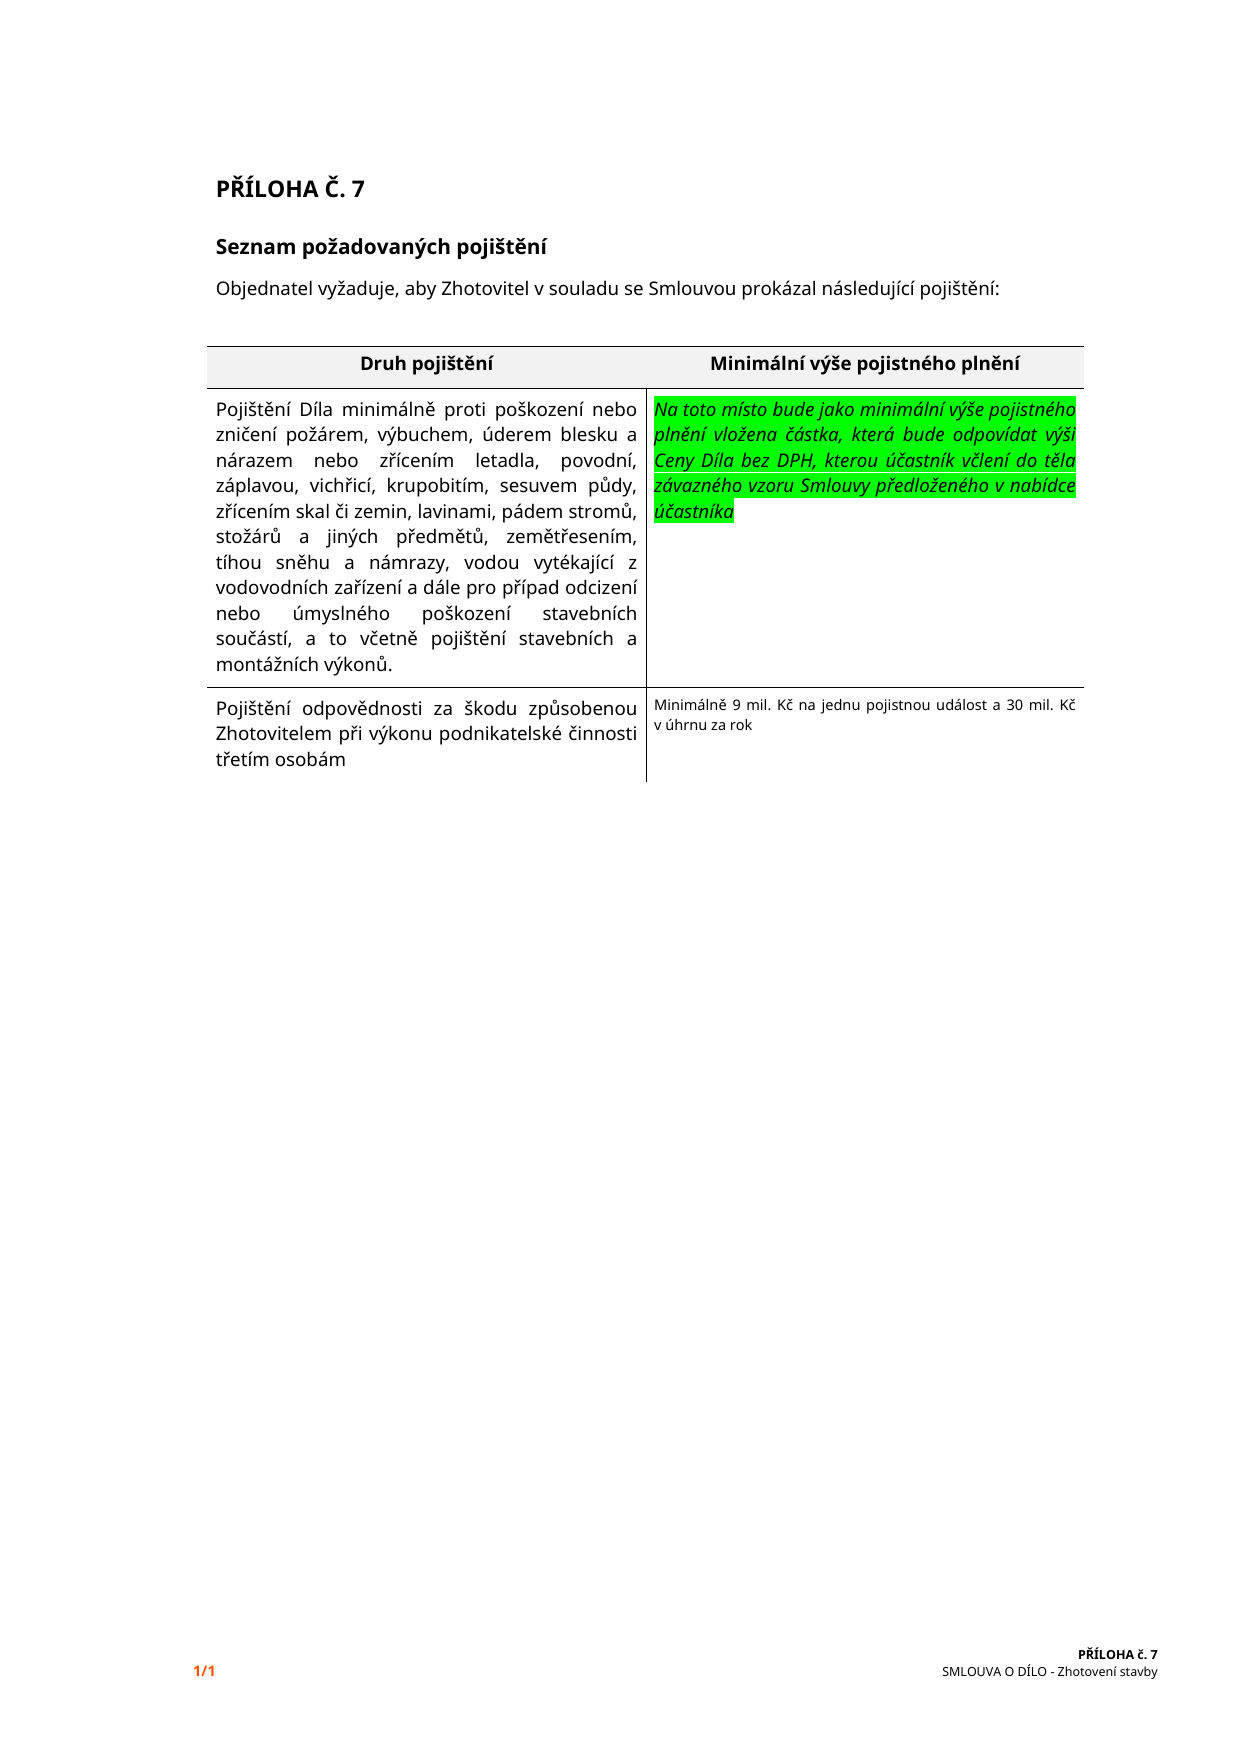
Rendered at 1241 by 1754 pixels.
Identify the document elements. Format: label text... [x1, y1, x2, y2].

table_header Druh pojištění [207, 347, 646, 388]
text Seznam požadovaných pojištění [216, 232, 1093, 260]
table_cell Pojištění Díla minimálně proti poškození nebo zničení požárem, výbuchem, úderem blesku a nárazem nebo zřícením letadla, povodní, záplavou, vichřicí, krupobitím, sesuvem půdy, zřícením skal či zemin, lavinami, pádem stromů, stožárů a jiných předmětů, zemětřesením, tíhou sněhu a námrazy, vodou vytékající z vodovodních zařízení a dále pro případ odcizení nebo úmyslného poškození stavebních součástí, a to včetně pojištění stavebních a montážních výkonů. [207, 389, 646, 687]
text Objednatel vyžaduje, aby Zhotovitel v souladu se Smlouvou prokázal následující pojištění: [216, 276, 1093, 301]
table_cell Minimálně 9 mil. Kč na jednu pojistnou událost a 30 mil. Kč v úhrnu za rok [647, 688, 1084, 782]
text Příloha č. 7 [216, 172, 1093, 204]
table_cell Na toto místo bude jako minimální výše pojistného plnění vložena částka, která bude odpovídat výši Ceny Díla bez DPH, kterou účastník včlení do těla závazného vzoru Smlouvy předloženého v nabídce účastníka [647, 389, 1084, 687]
table_cell Pojištění odpovědnosti za škodu způsobenou Zhotovitelem při výkonu podnikatelské činnosti třetím osobám [207, 688, 646, 782]
table_header Minimální výše pojistného plnění [646, 347, 1084, 388]
